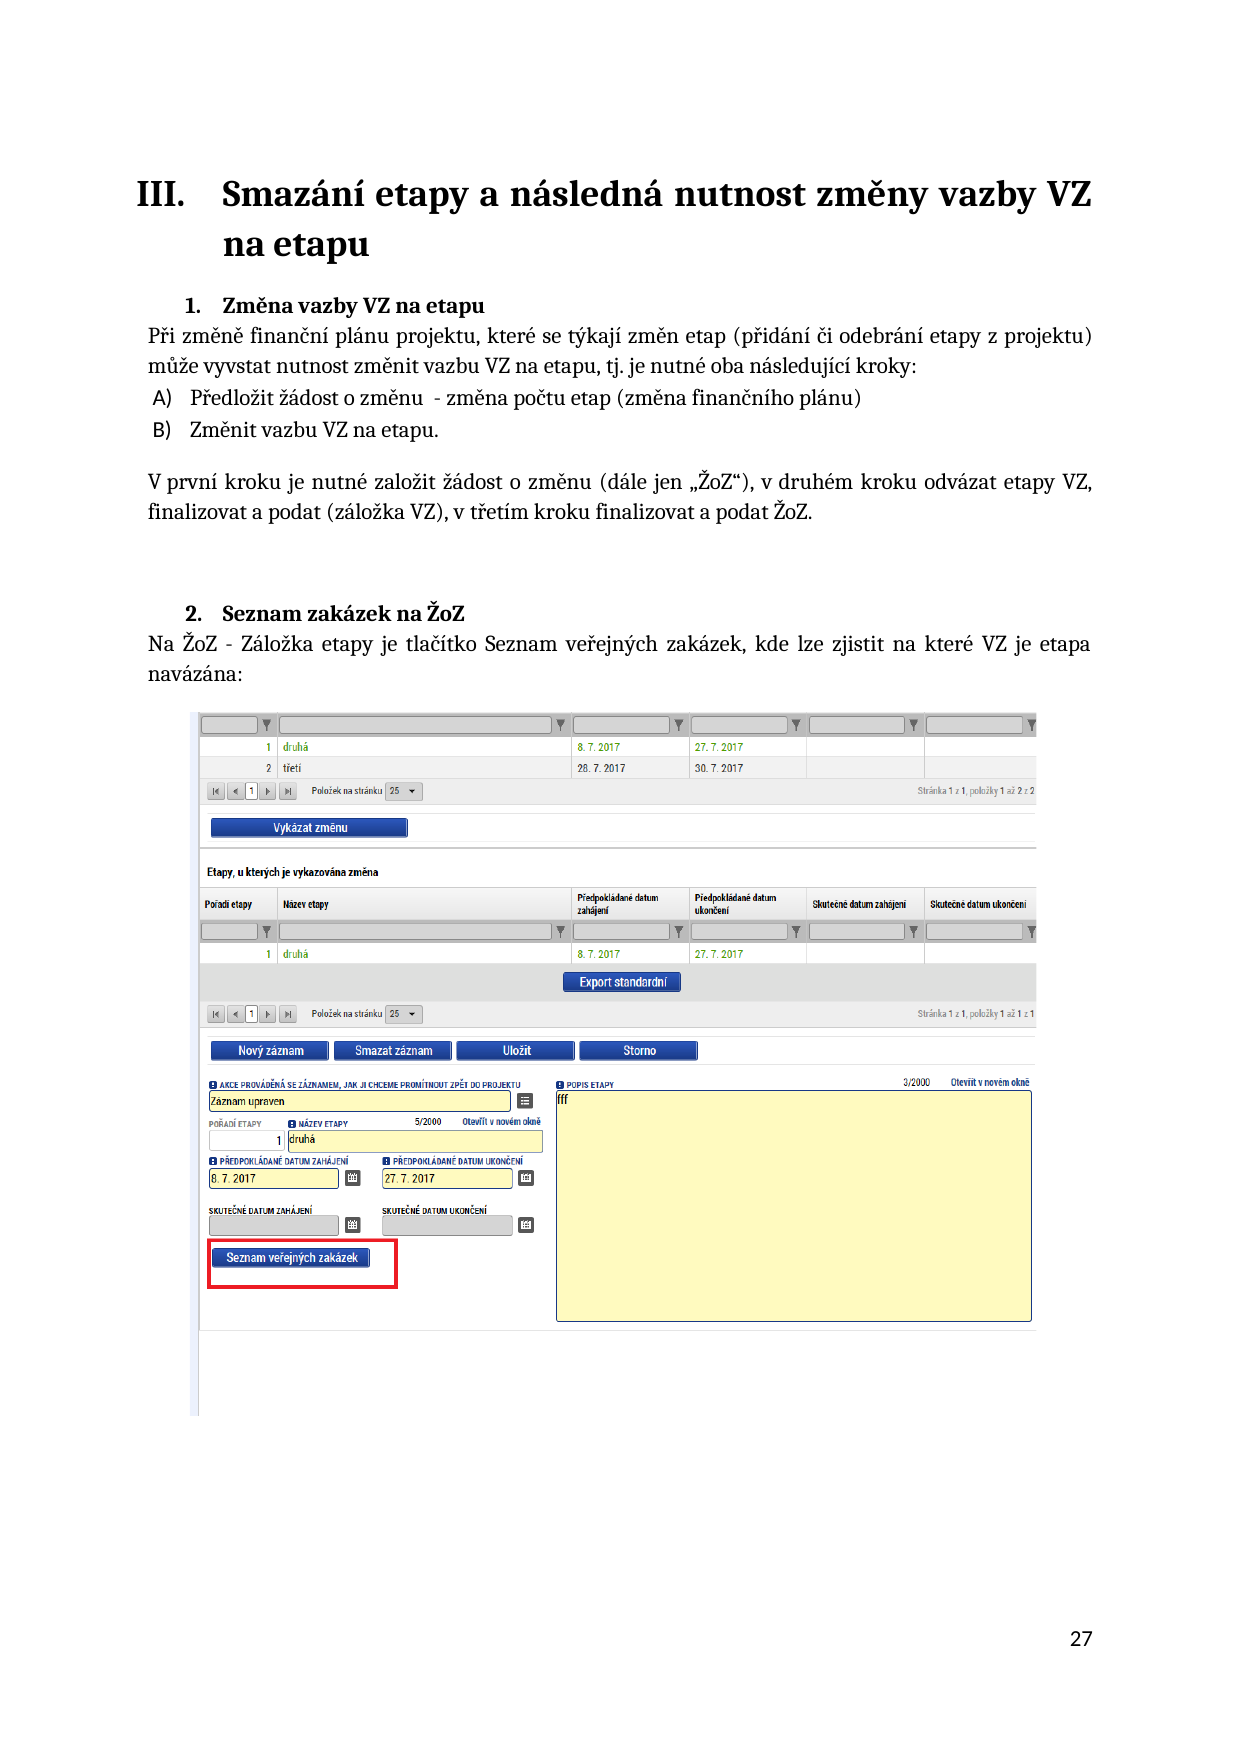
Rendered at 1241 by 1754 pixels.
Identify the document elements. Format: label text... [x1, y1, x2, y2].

subtitle Změna vazby VZ na etapu [185, 293, 1093, 319]
list Změnit vazbu VZ na etapu. [152, 415, 1093, 443]
picture [189, 712, 1037, 1416]
text Při změně finanční plánu projektu, které se týkají změn etap (přidání či odebrání etapy z projektu) může vyvstat nutnost změnit vazbu VZ na etapu, tj. je nutné oba následující kroky: [148, 323, 1093, 379]
subtitle Seznam zakázek na ŽoZ [185, 601, 1093, 627]
list Předložit žádost o změnu - změna počtu etap (změna finančního plánu) [152, 383, 1093, 411]
subtitle Smazání etapy a následná nutnost změny vazby VZ na etapu [185, 173, 1093, 265]
text Na ŽoZ - Záložka etapy je tlačítko Seznam veřejných zakázek, kde lze zjistit na které VZ je etapa navázána: [148, 631, 1093, 687]
text V první kroku je nutné založit žádost o změnu (dále jen „ŽoZ“), v druhém kroku odvázat etapy VZ, finalizovat a podat (záložka VZ), v třetím kroku finalizovat a podat ŽoZ. [148, 468, 1093, 525]
